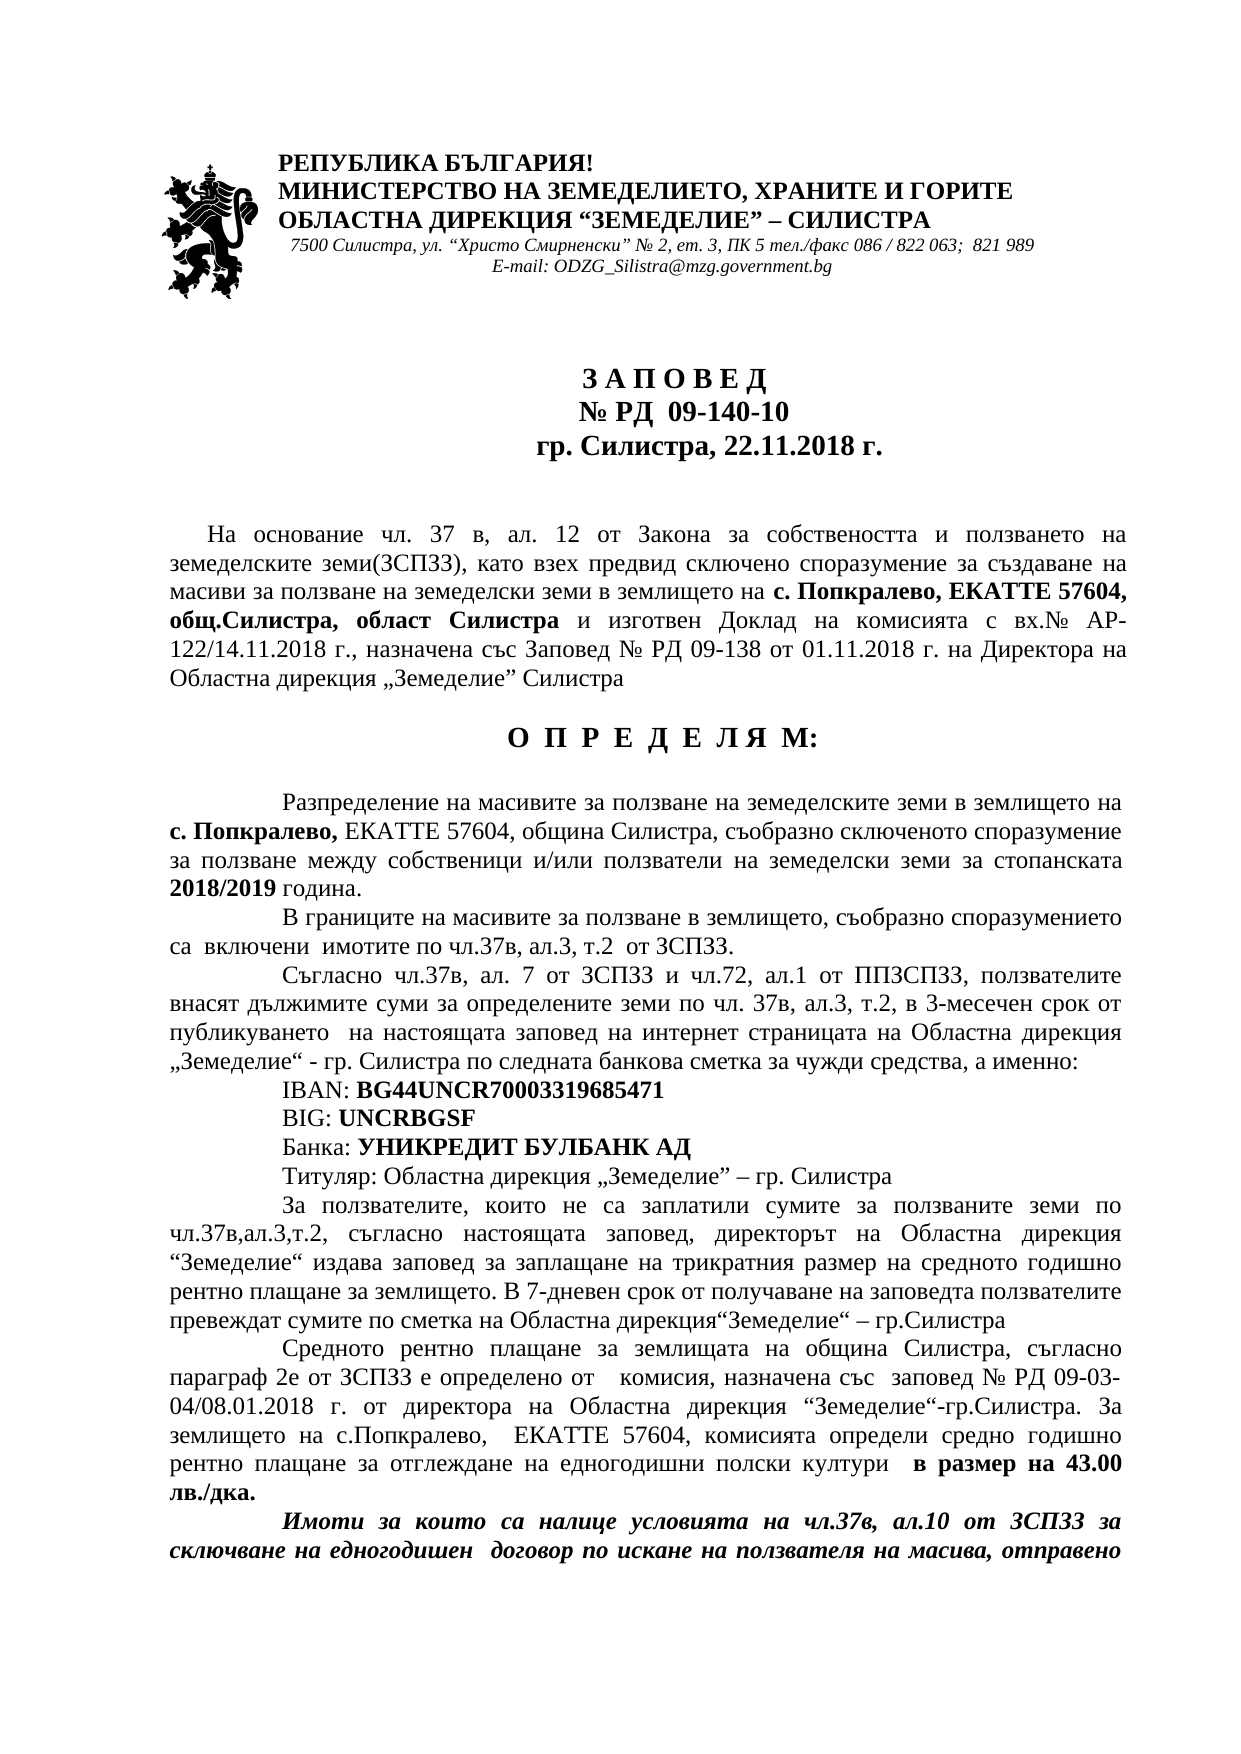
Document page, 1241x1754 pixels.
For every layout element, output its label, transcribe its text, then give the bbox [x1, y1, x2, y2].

text О П Р Е Д Е Л Я М: [432, 720, 1034, 754]
text В границите на масивите за ползване в землището, съобразно споразумението са включени имотите по чл.37в, ал.3, т.2 от ЗСПЗЗ. [169, 902, 1123, 960]
text република българия! [207, 148, 1034, 176]
text BIG: UNCRBGSF [169, 1103, 1123, 1132]
text З А П О В Е Д [507, 361, 1034, 394]
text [169, 1506, 1123, 1563]
text Съгласно чл.37в, ал. 7 от ЗСПЗЗ и чл.72, ал.1 от ППЗСПЗЗ, ползвателите внасят дължимите суми за определените земи по чл. 37в, ал.3, т.2, в 3-месечен срок от публикуването на настоящата заповед на интернет страницата на Областна дирекция „Земеделие“ - гр. Силистра по следната банкова сметка за чужди средства, а именно: [169, 960, 1123, 1075]
text Разпределение на масивите за ползване на земеделските земи в землището на с. Попкралево, ЕКАТТЕ 57604, община Силистра, съобразно сключеното споразумение за ползване между собственици и/или ползватели на земеделски земи за стопанската 2018/2019 година. [169, 787, 1123, 902]
text Титуляр: Областна дирекция „Земеделие” – гр. Силистра [207, 1161, 1034, 1190]
text областна дирекция “земеделие” – силистра [241, 205, 1034, 234]
text IBAN: BG44UNCR70003319685471 [169, 1075, 1123, 1103]
text За ползвателите, които не са заплатили сумите за ползваните земи по чл.37в,ал.3,т.2, съгласно настоящата заповед, директорът на Областна дирекция “Земеделие“ издава заповед за заплащане на трикратния размер на средното годишно рентно плащане за землището. В 7-дневен срок от получаване на заповедта ползвателите превеждат сумите по сметка на Областна дирекция“Земеделие“ – гр.Силистра [169, 1190, 1123, 1333]
text Средното рентно плащане за землищата на община Силистра, съгласно параграф 2е от ЗСПЗЗ е определено от комисия, назначена със заповед № РД 09-03-04/08.01.2018 г. от директора на Областна дирекция “Земеделие“-гр.Силистра. За землището на с.Попкралево, ЕКАТТЕ 57604, комисията определи средно годишно рентно плащане за отглеждане на едногодишни полски култури в размер на 43.00 лв./дка. [169, 1333, 1123, 1506]
text 7500 Силистра, ул. “Христо Смирненски” № 2, ет. 3, пк 5 тел./факс 086 / 822 063; 821 989 Е-mail: odzg_Silistra@mzg.government.bg [229, 234, 1046, 277]
text На основание чл. 37 в, ал. 12 от Закона за собствеността и ползването на земеделските земи(ЗСПЗЗ), като взех предвид сключено споразумение за създаване на масиви за ползване на земеделски земи в землището на с. Попкралево, ЕКАТТЕ 57604, общ.Силистра, област Силистра и изготвен Доклад на комисията с вх.№ АР-122/14.11.2018 г., назначена със Заповед № РД 09-138 от 01.11.2018 г. на Директора на Областна дирекция „Земеделие” Силистра [169, 519, 1127, 691]
text гр. Силистра, 22.11.2018 г. [432, 428, 1034, 461]
text Банка: УНИКРЕДИТ БУЛБАНК АД [169, 1132, 1123, 1161]
text министерство на земеделието, храните И гОРИТЕ [215, 176, 1034, 205]
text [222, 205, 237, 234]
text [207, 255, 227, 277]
text № РД 09-140-10 [207, 394, 1034, 428]
